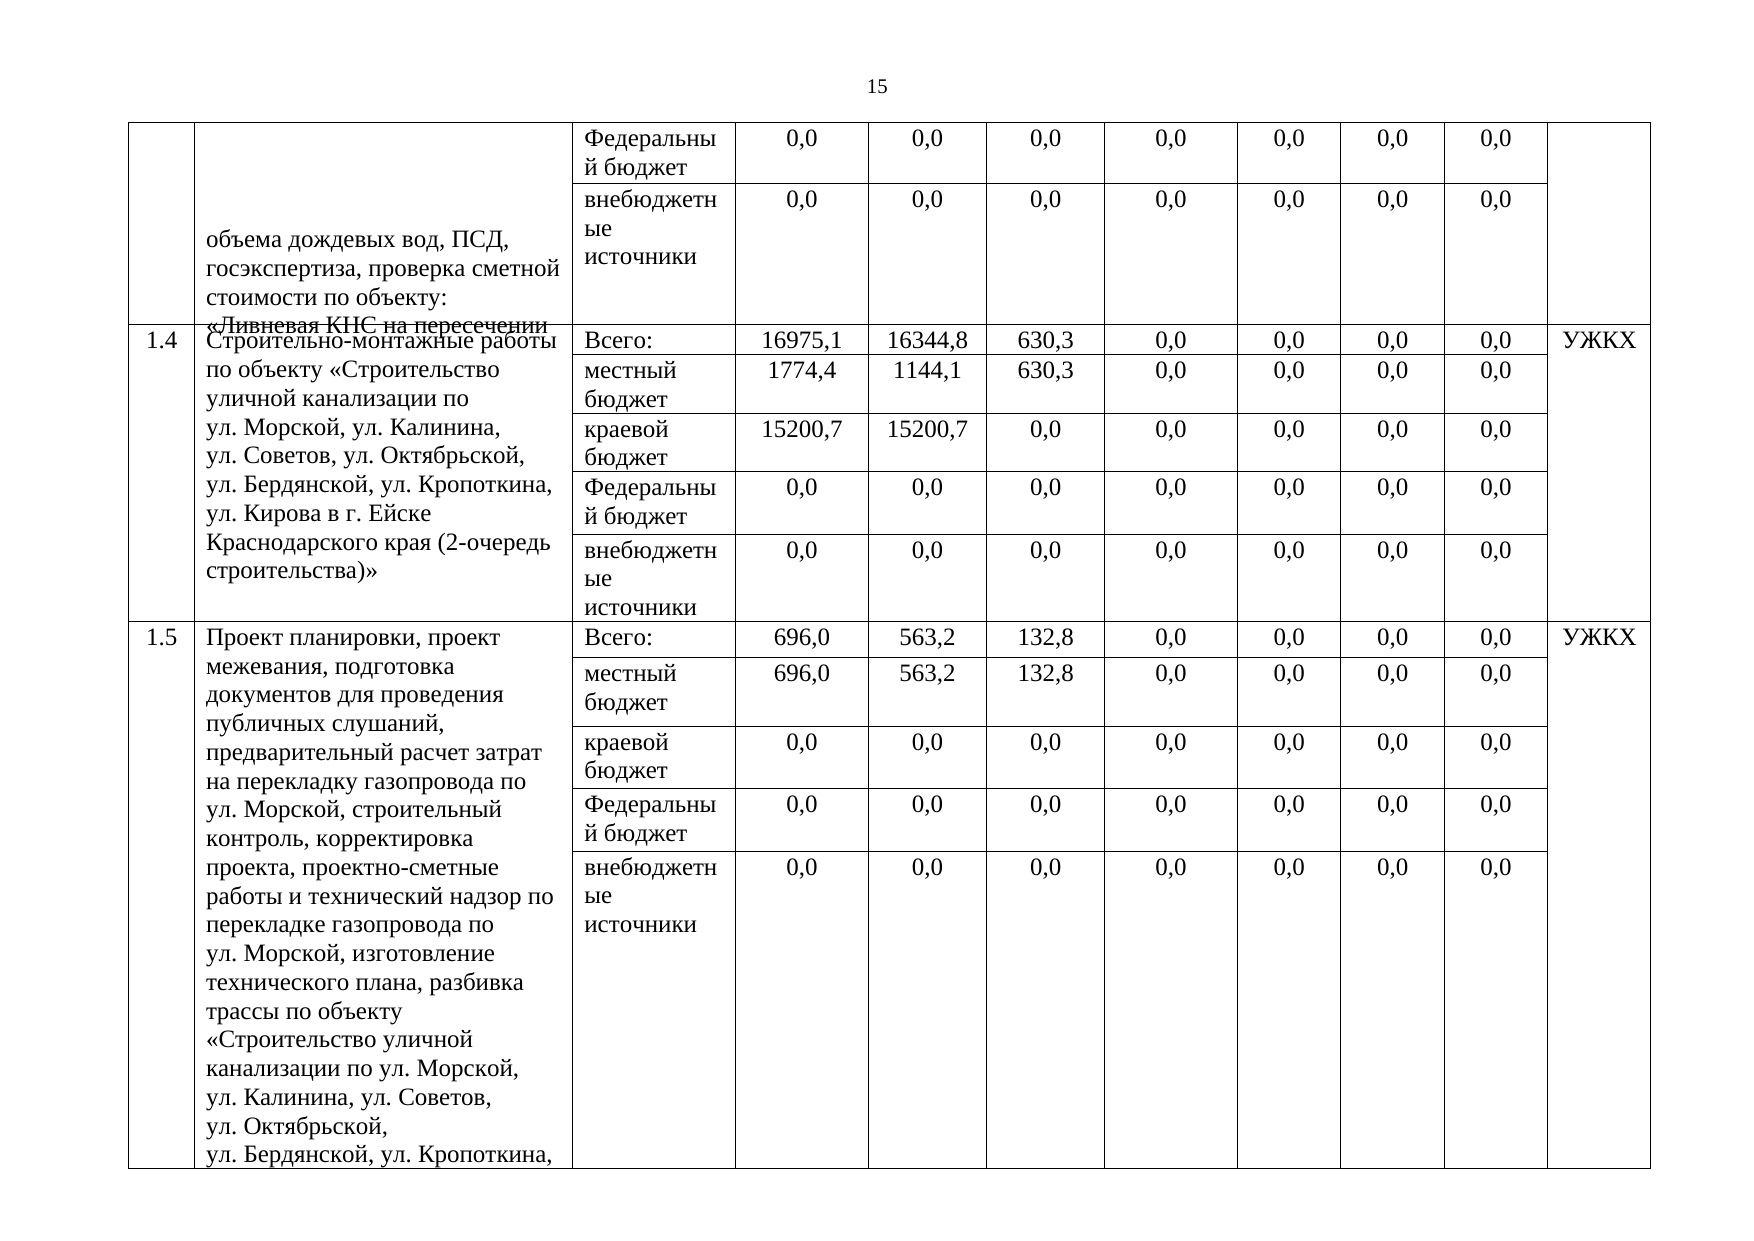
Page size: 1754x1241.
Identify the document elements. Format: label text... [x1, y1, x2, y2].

table_cell 0,0 [1445, 622, 1547, 657]
table_cell 0,0 [1445, 414, 1547, 471]
table_cell 0,0 [736, 535, 868, 621]
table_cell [573, 852, 735, 1168]
table_cell 0,0 [869, 789, 986, 851]
table_cell 16344,8 [869, 325, 986, 354]
table_cell 15200,7 [869, 414, 986, 471]
table_cell 0,0 [1341, 123, 1444, 183]
table_cell краевой бюджет [573, 727, 735, 788]
table_cell 0,0 [869, 727, 986, 788]
table_cell 0,0 [1238, 535, 1340, 621]
table_cell 0,0 [736, 727, 868, 788]
table_cell 0,0 [1445, 727, 1547, 788]
table_cell 0,0 [1341, 325, 1444, 354]
table_cell 563,2 [869, 622, 986, 657]
table_cell 0,0 [736, 789, 868, 851]
table_cell 630,3 [987, 325, 1104, 354]
table_cell 16975,1 [736, 325, 868, 354]
table_cell 0,0 [1105, 852, 1237, 1168]
table_cell 0,0 [1238, 852, 1340, 1168]
table_cell 0,0 [1341, 414, 1444, 471]
table_cell 0,0 [869, 184, 986, 324]
table_cell 0,0 [987, 852, 1104, 1168]
table_cell 0,0 [1445, 658, 1547, 726]
table_cell 0,0 [736, 123, 868, 183]
table_cell 0,0 [1341, 852, 1444, 1168]
table_cell 0,0 [736, 472, 868, 534]
table_cell внебюджетные источники [573, 535, 735, 621]
table_cell УЖКХ [1548, 622, 1650, 1168]
table_cell 132,8 [987, 622, 1104, 657]
table_cell 0,0 [987, 123, 1104, 183]
table_cell 0,0 [987, 535, 1104, 621]
table_cell 0,0 [1105, 472, 1237, 534]
table_cell 0,0 [1445, 184, 1547, 324]
table_cell 0,0 [869, 472, 986, 534]
table_cell 0,0 [987, 184, 1104, 324]
table_cell 0,0 [1105, 535, 1237, 621]
table_cell 0,0 [1238, 184, 1340, 324]
table_cell 0,0 [1341, 789, 1444, 851]
table_cell 0,0 [1445, 123, 1547, 183]
table_cell 0,0 [1238, 472, 1340, 534]
table_cell УЖКХ [1548, 325, 1650, 621]
table_cell 1.5 [129, 622, 194, 1168]
table_cell 0,0 [1105, 355, 1237, 413]
table_cell 630,3 [987, 355, 1104, 413]
table_cell 1.4 [129, 325, 194, 621]
table_cell 0,0 [1105, 123, 1237, 183]
table_cell 0,0 [1238, 658, 1340, 726]
table_cell 15200,7 [736, 414, 868, 471]
table_cell 0,0 [869, 535, 986, 621]
table_cell 0,0 [869, 123, 986, 183]
table_cell 0,0 [1445, 355, 1547, 413]
table_cell Федеральный бюджет [573, 789, 735, 851]
table_cell 0,0 [1238, 414, 1340, 471]
table_cell Федеральный бюджет [573, 472, 735, 534]
table_cell 0,0 [1341, 355, 1444, 413]
table_cell 1144,1 [869, 355, 986, 413]
table_cell 0,0 [1341, 472, 1444, 534]
table_cell 0,0 [987, 789, 1104, 851]
table_cell 0,0 [1238, 622, 1340, 657]
table_cell 0,0 [1238, 325, 1340, 354]
table_cell Всего: [573, 325, 735, 354]
table_cell 563,2 [869, 658, 986, 726]
table_cell 0,0 [1445, 789, 1547, 851]
table_cell Проект планировки, проект межевания, подготовка документов для проведения публичных слушаний, предварительный расчет затрат на перекладку газопровода по ул. Морской, строительный контроль, корректировка проекта, проектно-сметные работы и технический надзор по перекладке газопровода по ул. Морской, изготовление технического плана, разбивка трассы по объекту «Строительство уличной канализации по ул. Морской, ул. Калинина, ул. Советов, ул. Октябрьской, ул. Бердянской, ул. Кропоткина, ул. Кирова в г. Ейске Краснодарского края (2-очередь строительства)» [195, 622, 572, 1168]
table_cell 0,0 [987, 472, 1104, 534]
table_cell 0,0 [736, 852, 868, 1168]
table_cell 0,0 [1341, 184, 1444, 324]
table_cell местный бюджет [573, 658, 735, 726]
table_cell 0,0 [1341, 535, 1444, 621]
table_cell 0,0 [1341, 727, 1444, 788]
table_cell 0,0 [1105, 727, 1237, 788]
table_cell 0,0 [1105, 184, 1237, 324]
table_cell 0,0 [1341, 622, 1444, 657]
table_cell 0,0 [1105, 414, 1237, 471]
table_cell 0,0 [869, 852, 986, 1168]
table_cell 0,0 [987, 414, 1104, 471]
table_cell внебюджетные источники [573, 184, 735, 324]
table_cell Всего: [573, 622, 735, 657]
table_cell 0,0 [1238, 123, 1340, 183]
table_cell 0,0 [1445, 325, 1547, 354]
table_cell 0,0 [1105, 622, 1237, 657]
table_cell Федеральный бюджет [573, 123, 735, 183]
table_cell местный бюджет [573, 355, 735, 413]
table_cell 0,0 [1445, 852, 1547, 1168]
table_cell 0,0 [1105, 325, 1237, 354]
table_cell 0,0 [1238, 789, 1340, 851]
table_cell 0,0 [987, 727, 1104, 788]
table_cell 0,0 [736, 184, 868, 324]
table_cell 0,0 [1445, 535, 1547, 621]
table_cell 132,8 [987, 658, 1104, 726]
table_cell 696,0 [736, 658, 868, 726]
table_cell 0,0 [1105, 789, 1237, 851]
table_cell 696,0 [736, 622, 868, 657]
table_cell 0,0 [1238, 727, 1340, 788]
table_cell Строительно-монтажные работы по объекту «Строительство уличной канализации по ул. Морской, ул. Калинина, ул. Советов, ул. Октябрьской, ул. Бердянской, ул. Кропоткина, ул. Кирова в г. Ейске Краснодарского края (2-очередь строительства)» [195, 325, 572, 621]
table_cell 0,0 [1238, 355, 1340, 413]
table_cell 1774,4 [736, 355, 868, 413]
table_cell 0,0 [1105, 658, 1237, 726]
table_cell 0,0 [1445, 472, 1547, 534]
table_cell 0,0 [1341, 658, 1444, 726]
table_cell краевой бюджет [573, 414, 735, 471]
